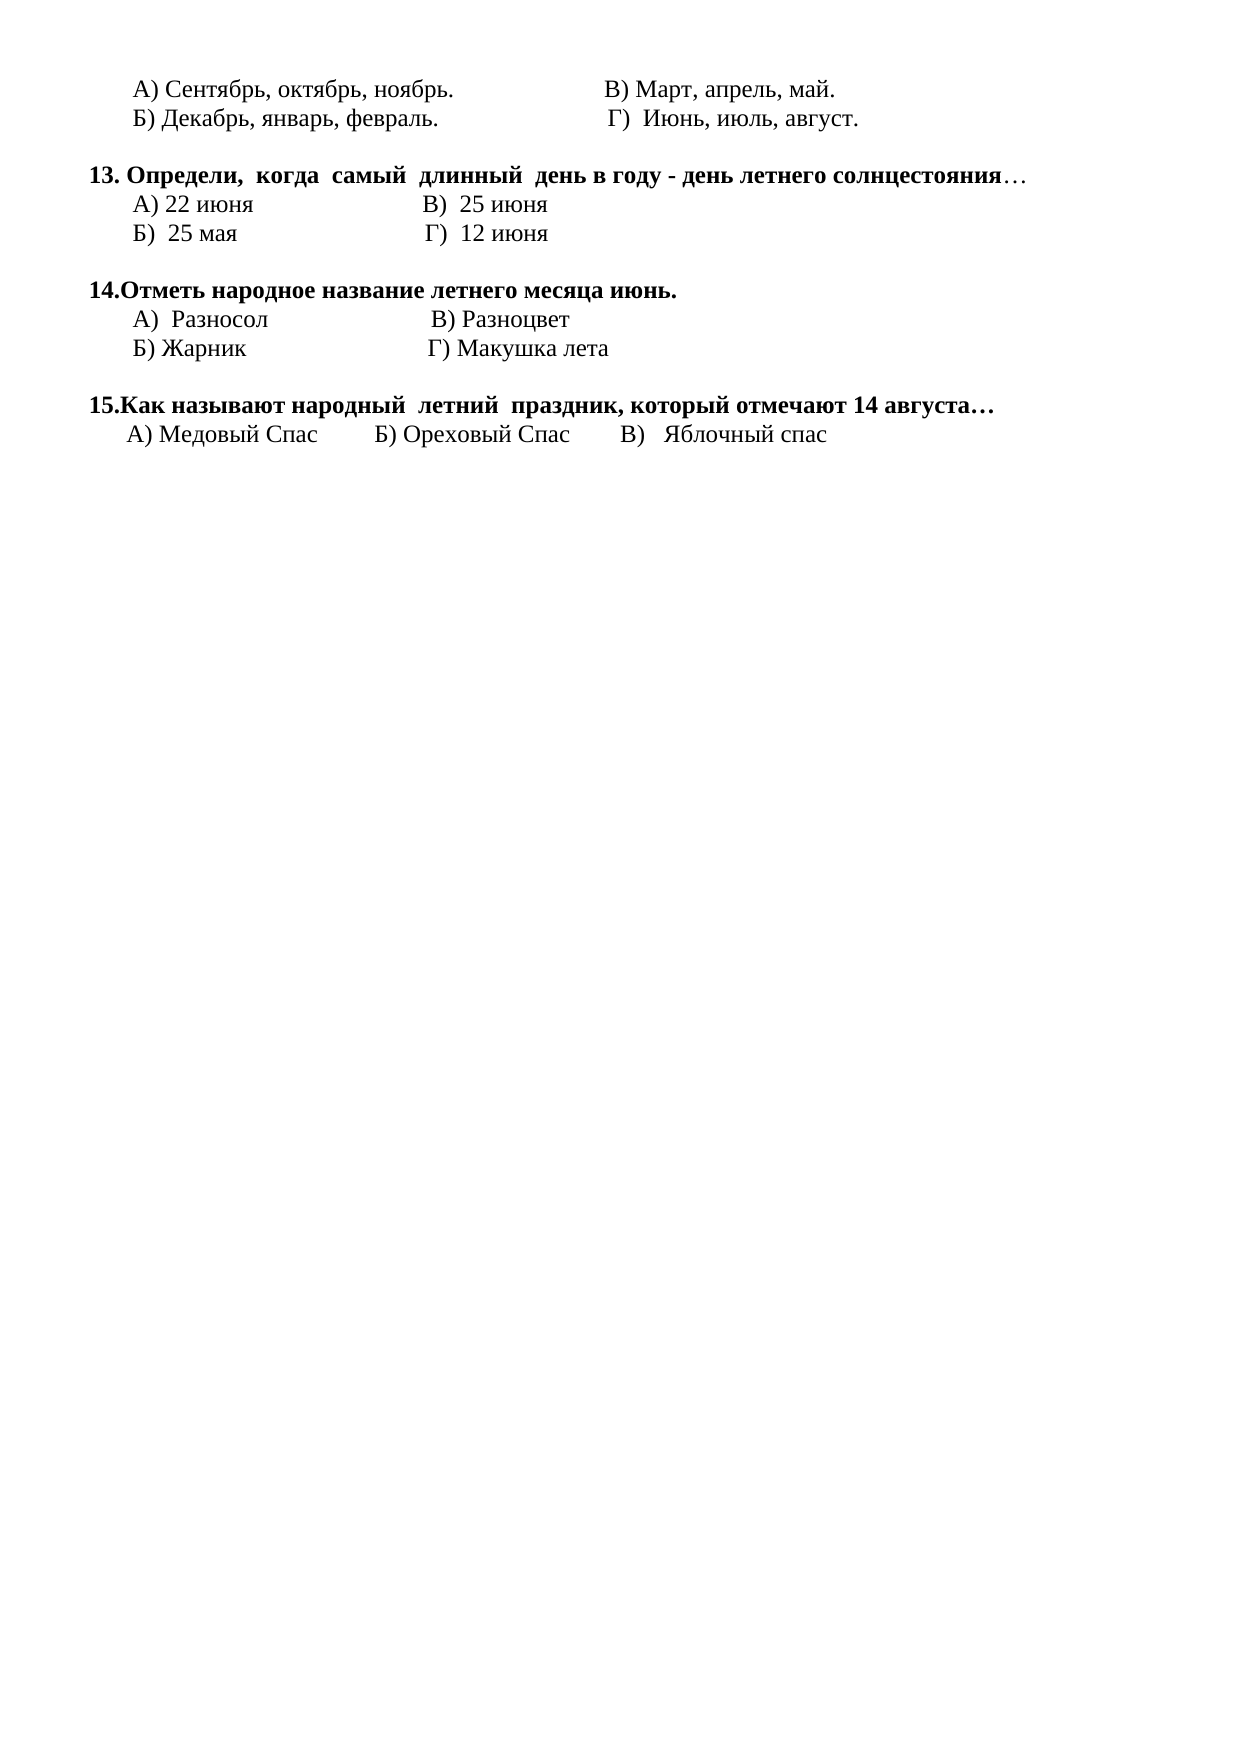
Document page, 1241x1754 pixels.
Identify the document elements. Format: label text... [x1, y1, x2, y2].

text А) Разносол В) Разноцвет [89, 304, 1152, 333]
text А) Медовый Спас Б) Ореховый Спас В) Яблочный спас [89, 419, 1152, 448]
text 14.Отметь народное название летнего месяца июнь. [89, 275, 1152, 304]
text 15.Как называют народный летний праздник, который отмечают 14 августа… [89, 390, 1152, 419]
text А) 22 июня В) 25 июня [89, 189, 1152, 218]
text 13. Определи, когда самый длинный день в году - день летнего солнцестояния… [89, 160, 1152, 189]
text А) Сентябрь, октябрь, ноябрь. В) Март, апрель, май. [89, 74, 1152, 103]
text Б) 25 мая Г) 12 июня [89, 218, 1152, 246]
text Б) Жарник Г) Макушка лета [89, 333, 1152, 361]
text Б) Декабрь, январь, февраль. Г) Июнь, июль, август. [89, 103, 1152, 131]
